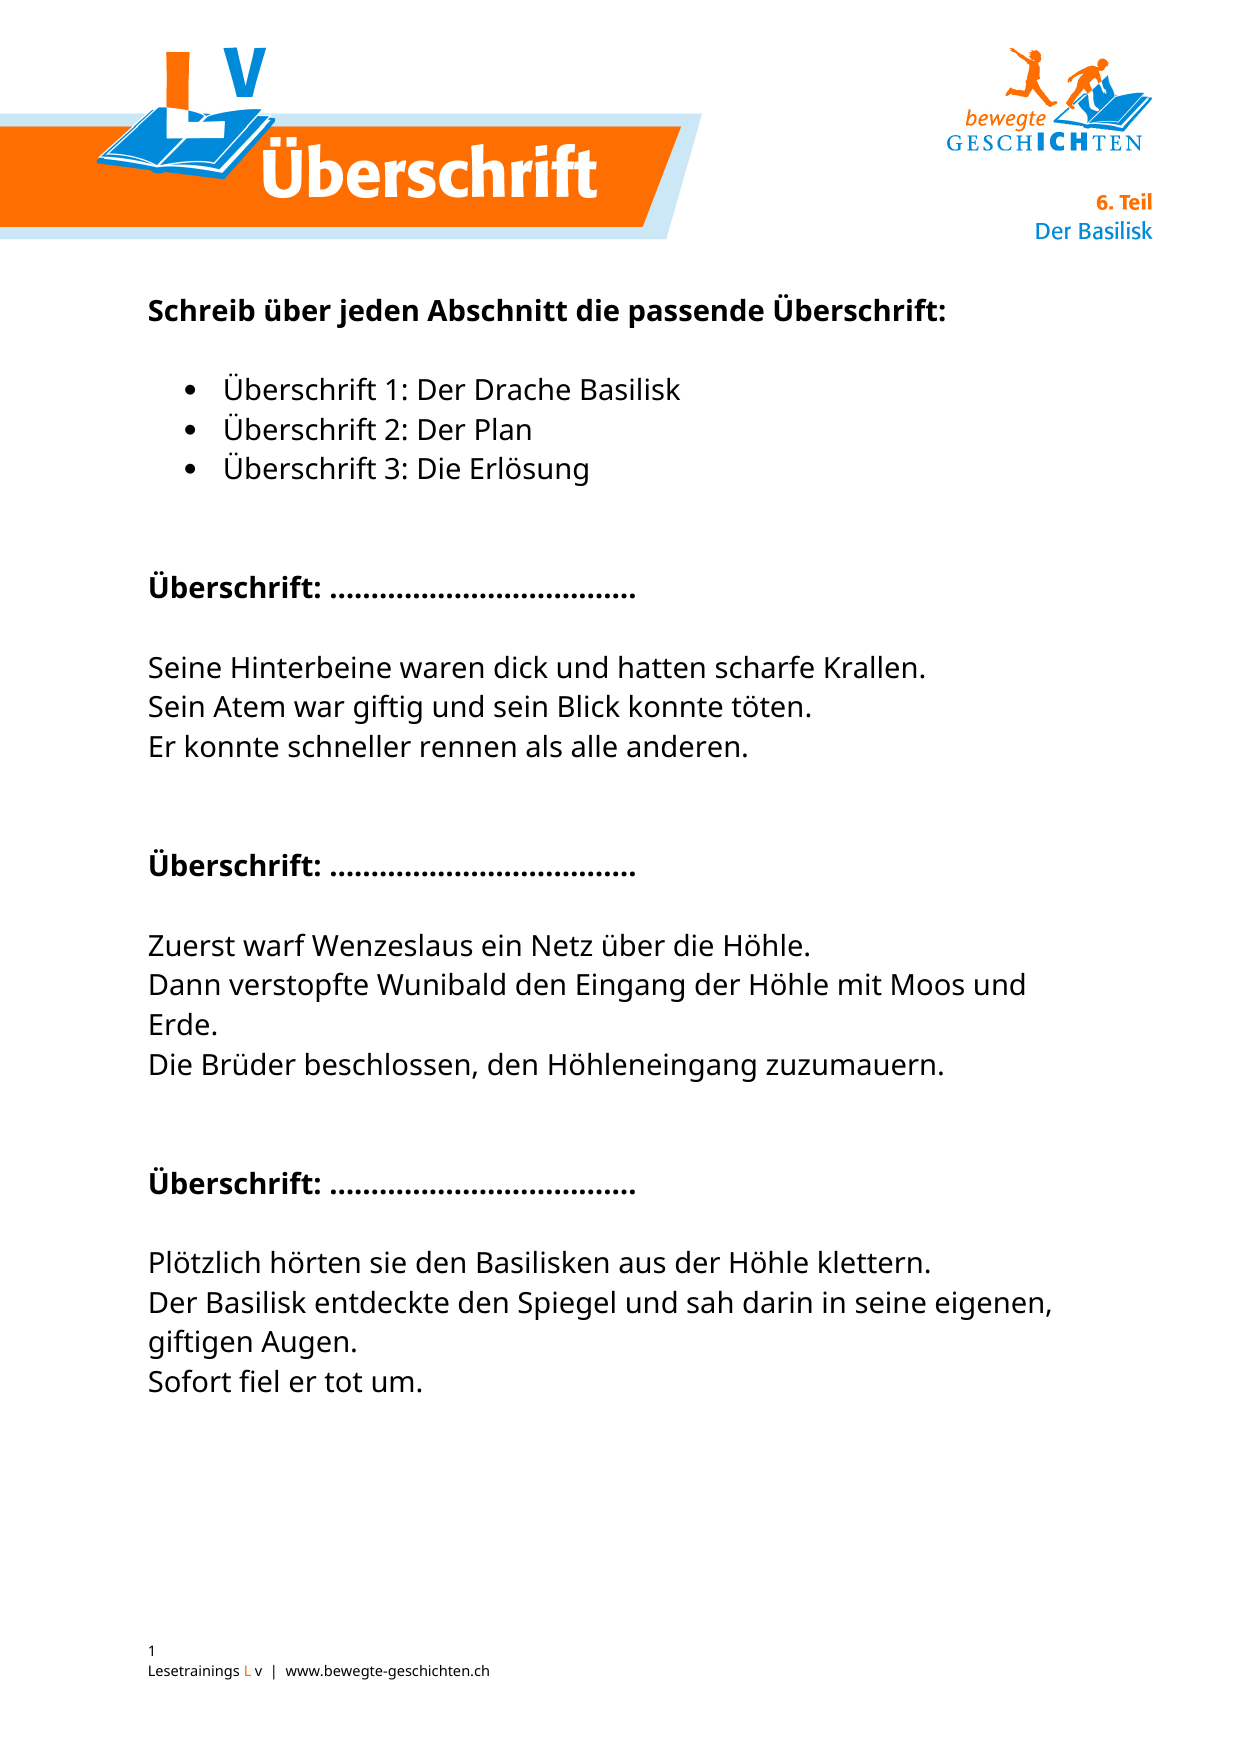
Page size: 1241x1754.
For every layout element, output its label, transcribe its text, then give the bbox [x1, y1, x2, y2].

text Sein Atem war giftig und sein Blick konnte töten. [148, 687, 1093, 726]
text Er konnte schneller rennen als alle anderen. [148, 726, 1093, 766]
text Zuerst warf Wenzeslaus ein Netz über die Höhle. [148, 925, 1093, 964]
picture [0, 2, 1241, 251]
text Plötzlich hörten sie den Basilisken aus der Höhle klettern. [148, 1242, 1093, 1282]
text Dann verstopfte Wunibald den Eingang der Höhle mit Moos und Erde. [148, 964, 1093, 1044]
text Sofort fiel er tot um. [148, 1361, 1093, 1401]
text Der Basilisk entdeckte den Spiegel und sah darin in seine eigenen, giftigen Augen. [148, 1282, 1093, 1361]
list Überschrift 2: Der Plan [185, 409, 1093, 449]
text Überschrift: ………………………………. [148, 568, 1093, 607]
text Schreib über jeden Abschnitt die passende Überschrift: [148, 290, 1093, 329]
list Überschrift 3: Die Erlösung [185, 449, 1093, 488]
list Überschrift 1: Der Drache Basilisk [185, 369, 1093, 409]
text Überschrift: ………………………………. [148, 1163, 1093, 1203]
text Seine Hinterbeine waren dick und hatten scharfe Krallen. [148, 647, 1093, 687]
text Überschrift: ………………………………. [148, 846, 1093, 885]
text Die Brüder beschlossen, den Höhleneingang zuzumauern. [148, 1044, 1093, 1084]
